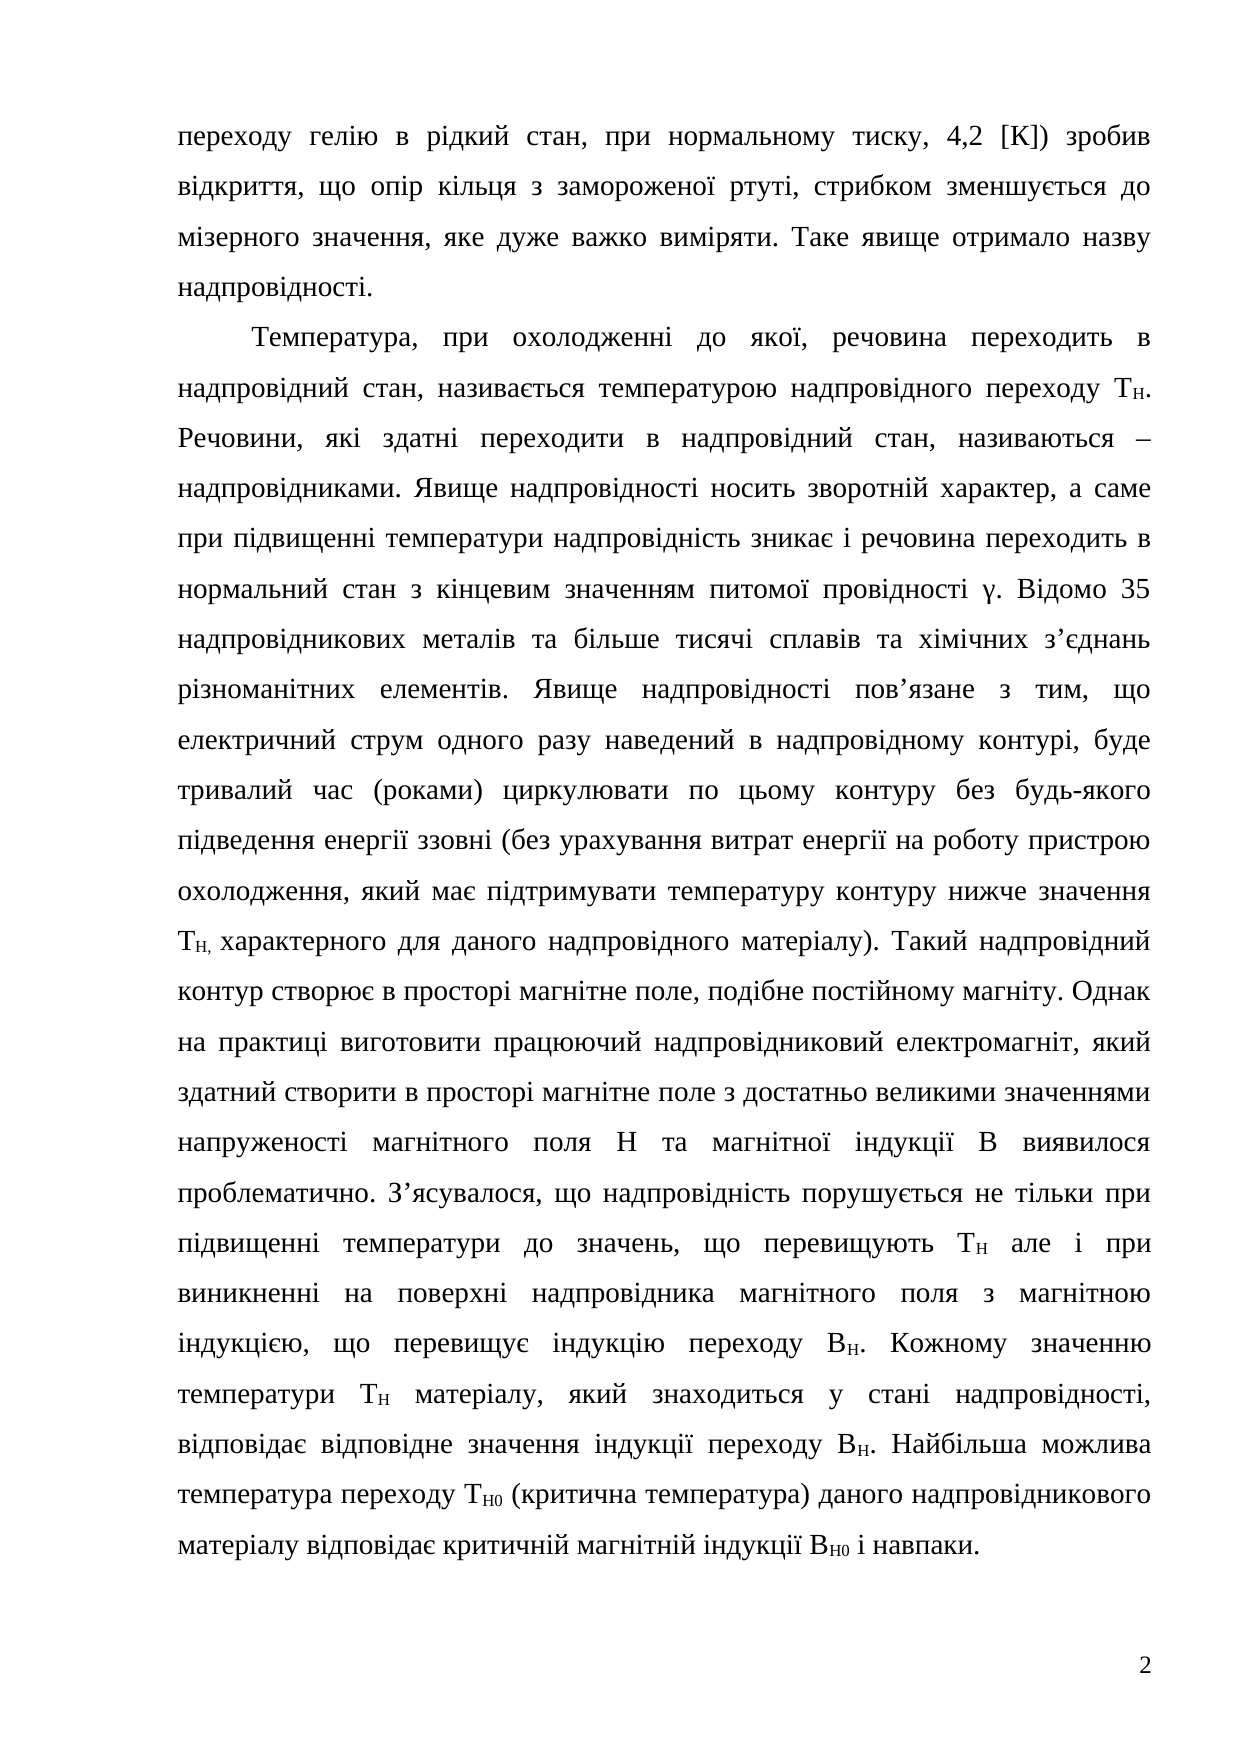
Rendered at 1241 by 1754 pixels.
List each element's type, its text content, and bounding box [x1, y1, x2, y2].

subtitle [177, 118, 1152, 303]
subtitle Температура, при охолодженні до якої, речовина переходить в надпровідний стан, називається температурою надпровідного переходу ТН. Речовини, які здатні переходити в надпровідний стан, називаються – надпровідниками. Явище надпровідності носить зворотній характер, а саме при підвищенні температури надпровідність зникає і речовина переходить в нормальний стан з кінцевим значенням питомої провідності γ. Відомо 35 надпровідникових металів та більше тисячі сплавів та хімічних з’єднань різноманітних елементів. Явище надпровідності пов’язане з тим, що електричний струм одного разу наведений в надпровідному контурі, буде тривалий час (роками) циркулювати по цьому контуру без будь-якого підведення енергії ззовні (без урахування витрат енергії на роботу пристрою охолодження, який має підтримувати температуру контуру нижче значення ТН, характерного для даного надпровідного матеріалу). Такий надпровідний контур створює в просторі магнітне поле, подібне постійному магніту. Однак на практиці виготовити працюючий надпровідниковий електромагніт, який здатний створити в просторі магнітне поле з достатньо великими значеннями напруженості магнітного поля Н та магнітної індукції В виявилося проблематично. З’ясувалося, що надпровідність порушується не тільки при підвищенні температури до значень, що перевищують ТН але і при виникненні на поверхні надпровідника магнітного поля з магнітною індукцією, що перевищує індукцію переходу ВН. Кожному значенню температури ТН матеріалу, який знаходиться у стані надпровідності, відповідає відповідне значення індукції переходу ВН. Найбільша можлива температура переходу ТН0 (критична температура) даного надпровідникового матеріалу відповідає критичній магнітній індукції ВН0 і навпаки. [177, 319, 1152, 1560]
